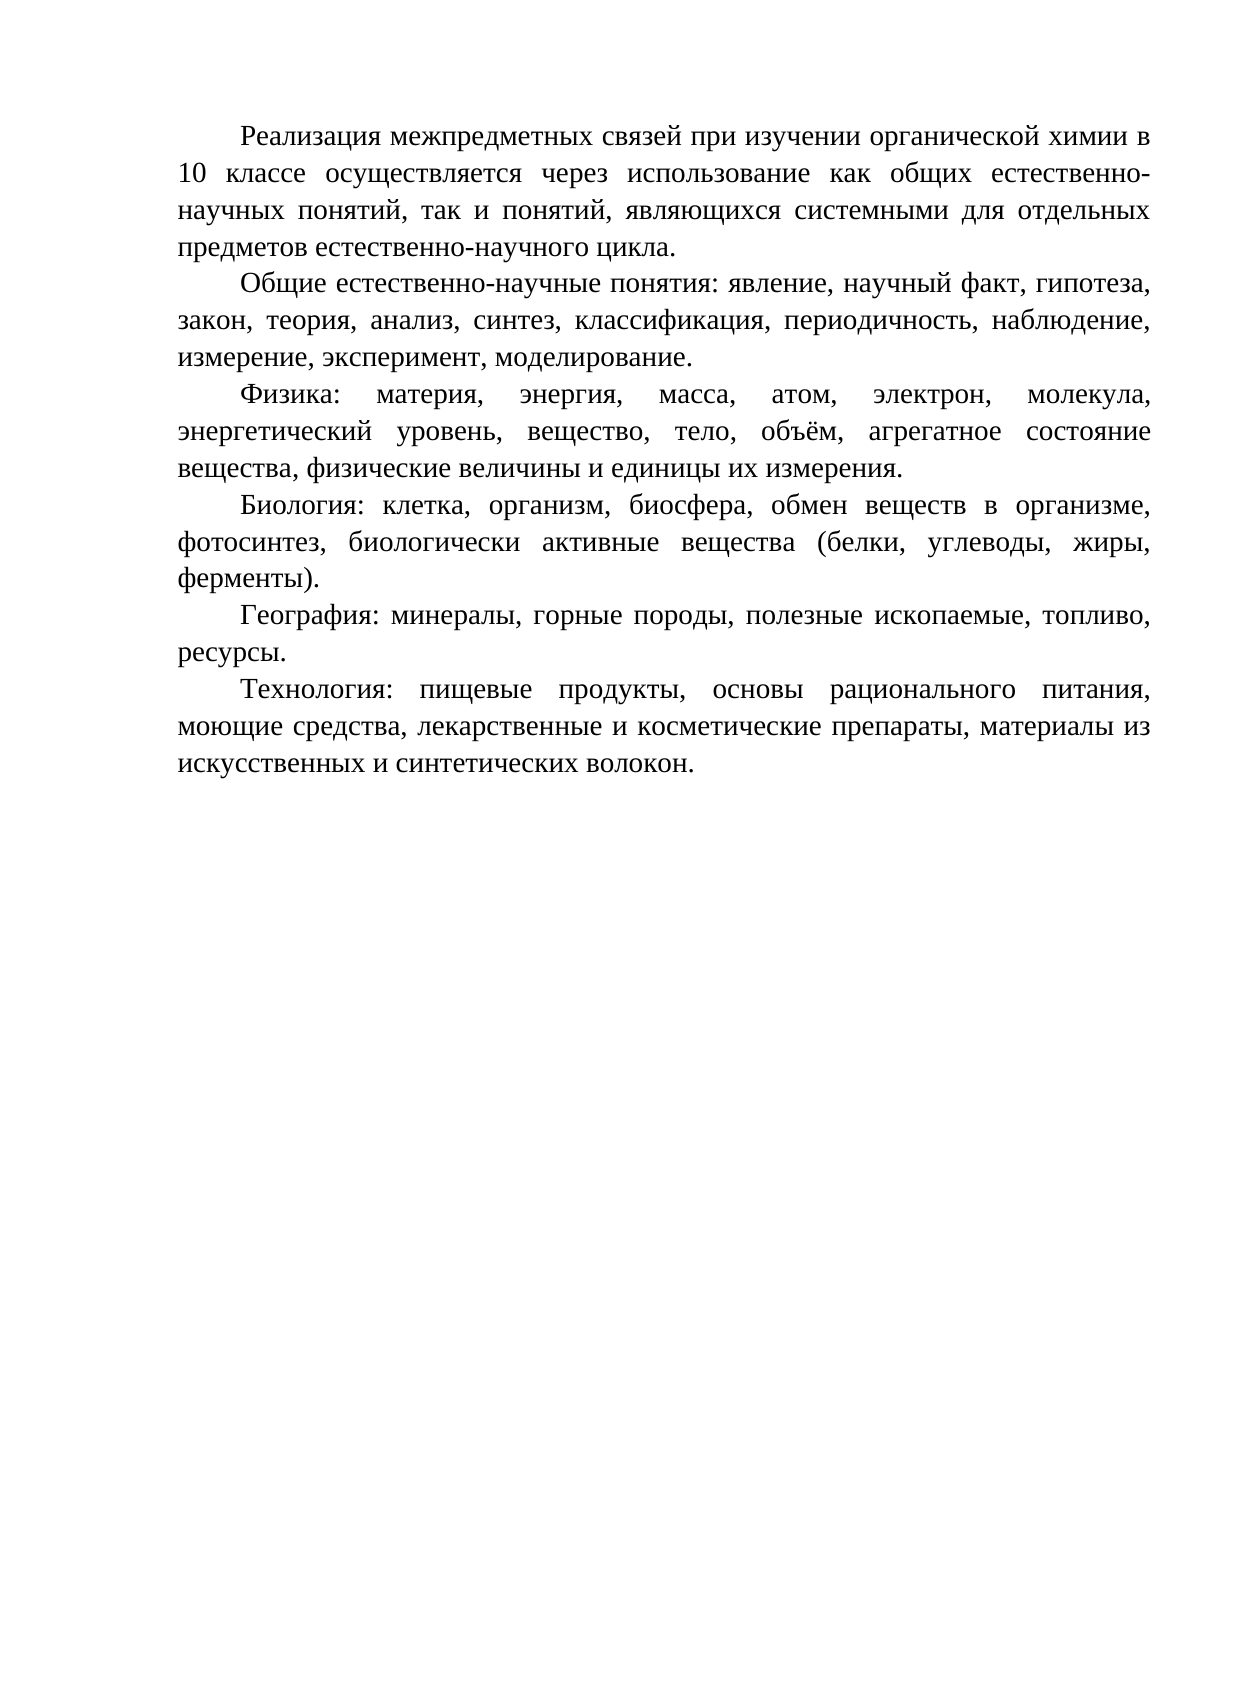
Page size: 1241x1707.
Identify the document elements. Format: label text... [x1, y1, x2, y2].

text Технология: пищевые продукты, основы рационального питания, моющие средства, лекарственные и косметические препараты, материалы из искусственных и синтетических волокон. [177, 671, 1152, 778]
text Общие естественно-научные понятия: явление, научный факт, гипотеза, закон, теория, анализ, синтез, классификация, периодичность, наблюдение, измерение, эксперимент, моделирование. [177, 266, 1152, 373]
text Физика: материя, энергия, масса, атом, электрон, молекула, энергетический уровень, вещество, тело, объём, агрегатное состояние вещества, физические величины и единицы их измерения. [177, 376, 1152, 483]
text Биология: клетка, организм, биосфера, обмен веществ в организме, фотосинтез, биологически активные вещества (белки, углеводы, жиры, ферменты). [177, 487, 1152, 594]
text Реализация межпредметных связей при изучении органической химии в 10 классе осуществляется через использование как общих естественно-научных понятий, так и понятий, являющихся системными для отдельных предметов естественно-научного цикла. [177, 118, 1152, 262]
text География: минералы, горные породы, полезные ископаемые, топливо, ресурсы. [177, 597, 1152, 668]
